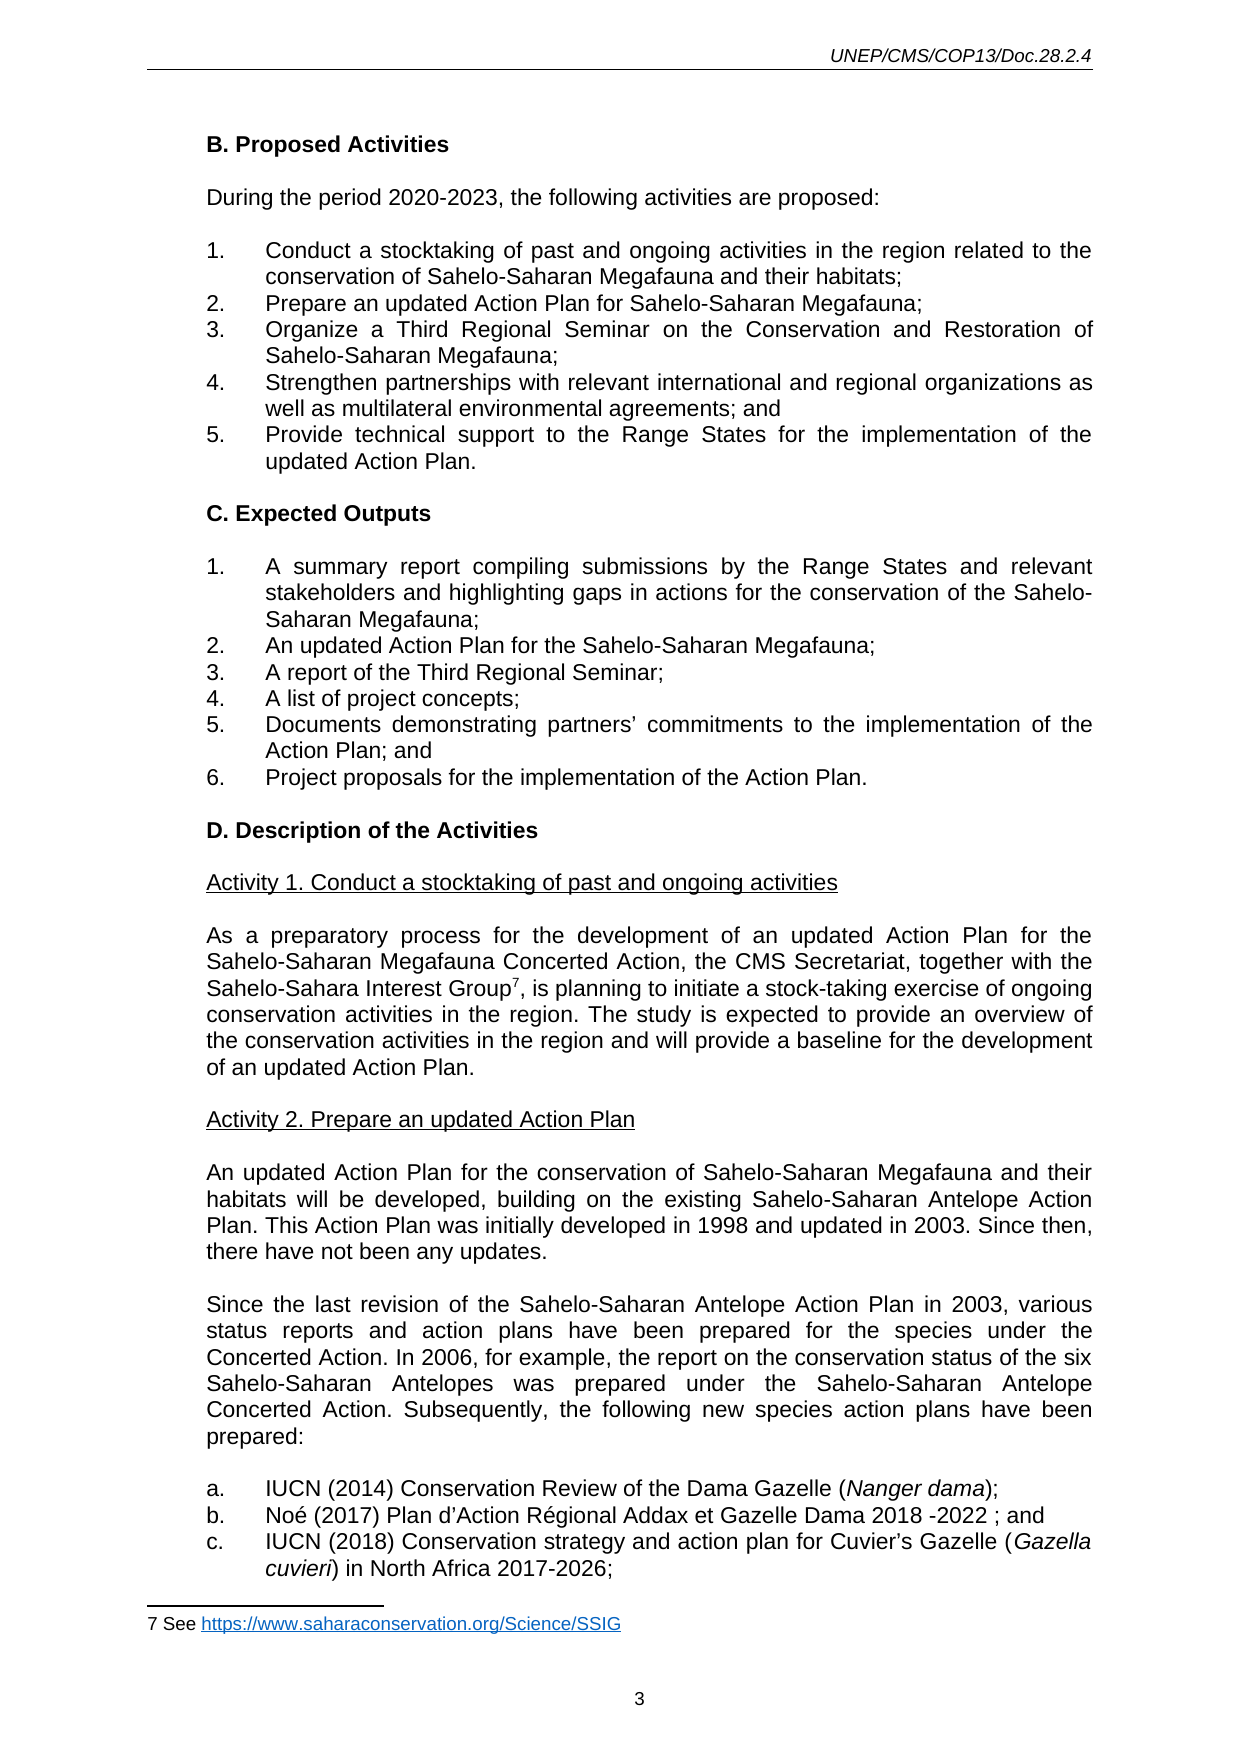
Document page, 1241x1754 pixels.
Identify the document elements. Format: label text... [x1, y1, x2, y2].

list Conduct a stocktaking of past and ongoing activities in the region related to the conservation of Sahelo-Saharan Megafauna and their habitats; [206, 237, 1093, 289]
list Strengthen partnerships with relevant international and regional organizations as well as multilateral environmental agreements; and [206, 368, 1093, 421]
text Activity 1. Conduct a stocktaking of past and ongoing activities [206, 869, 1093, 896]
text C. Expected Outputs [206, 500, 1093, 527]
list IUCN (2018) Conservation strategy and action plan for Cuvier’s Gazelle (Gazella cuvieri) in North Africa 2017-2026; [206, 1528, 1093, 1581]
list IUCN (2014) Conservation Review of the Dama Gazelle (Nanger dama); [206, 1475, 1093, 1502]
list Organize a Third Regional Seminar on the Conservation and Restoration of Sahelo-Saharan Megafauna; [206, 316, 1093, 368]
text Activity 2. Prepare an updated Action Plan [206, 1106, 1093, 1133]
list A report of the Third Regional Seminar; [206, 658, 1093, 685]
text During the period 2020-2023, the following activities are proposed: [206, 184, 1093, 210]
text Since the last revision of the Sahelo-Saharan Antelope Action Plan in 2003, various status reports and action plans have been prepared for the species under the Concerted Action. In 2006, for example, the report on the conservation status of the six Sahelo-Saharan Antelopes was prepared under the Sahelo-Saharan Antelope Concerted Action. Subsequently, the following new species action plans have been prepared: [206, 1291, 1093, 1449]
text D. Description of the Activities [206, 817, 1093, 843]
list An updated Action Plan for the Sahelo-Saharan Megafauna; [206, 632, 1093, 658]
text An updated Action Plan for the conservation of Sahelo-Saharan Megafauna and their habitats will be developed, building on the existing Sahelo-Saharan Antelope Action Plan. This Action Plan was initially developed in 1998 and updated in 2003. Since then, there have not been any updates. [206, 1159, 1093, 1264]
list A summary report compiling submissions by the Range States and relevant stakeholders and highlighting gaps in actions for the conservation of the Sahelo-Saharan Megafauna; [206, 553, 1093, 632]
list Project proposals for the implementation of the Action Plan. [206, 764, 1093, 790]
text As a preparatory process for the development of an updated Action Plan for the Sahelo-Saharan Megafauna Concerted Action, the CMS Secretariat, together with the Sahelo-Sahara Interest Group, is planning to initiate a stock-taking exercise of ongoing conservation activities in the region. The study is expected to provide an overview of the conservation activities in the region and will provide a baseline for the development of an updated Action Plan. [206, 922, 1093, 1080]
list Noé (2017) Plan d’Action Régional Addax et Gazelle Dama 2018 -2022 ; and [206, 1502, 1093, 1528]
text B. Proposed Activities [206, 131, 1093, 158]
list A list of project concepts; [206, 685, 1093, 711]
list Documents demonstrating partners’ commitments to the implementation of the Action Plan; and [206, 711, 1093, 764]
list Provide technical support to the Range States for the implementation of the updated Action Plan. [206, 421, 1093, 474]
list Prepare an updated Action Plan for Sahelo-Saharan Megafauna; [206, 289, 1093, 316]
